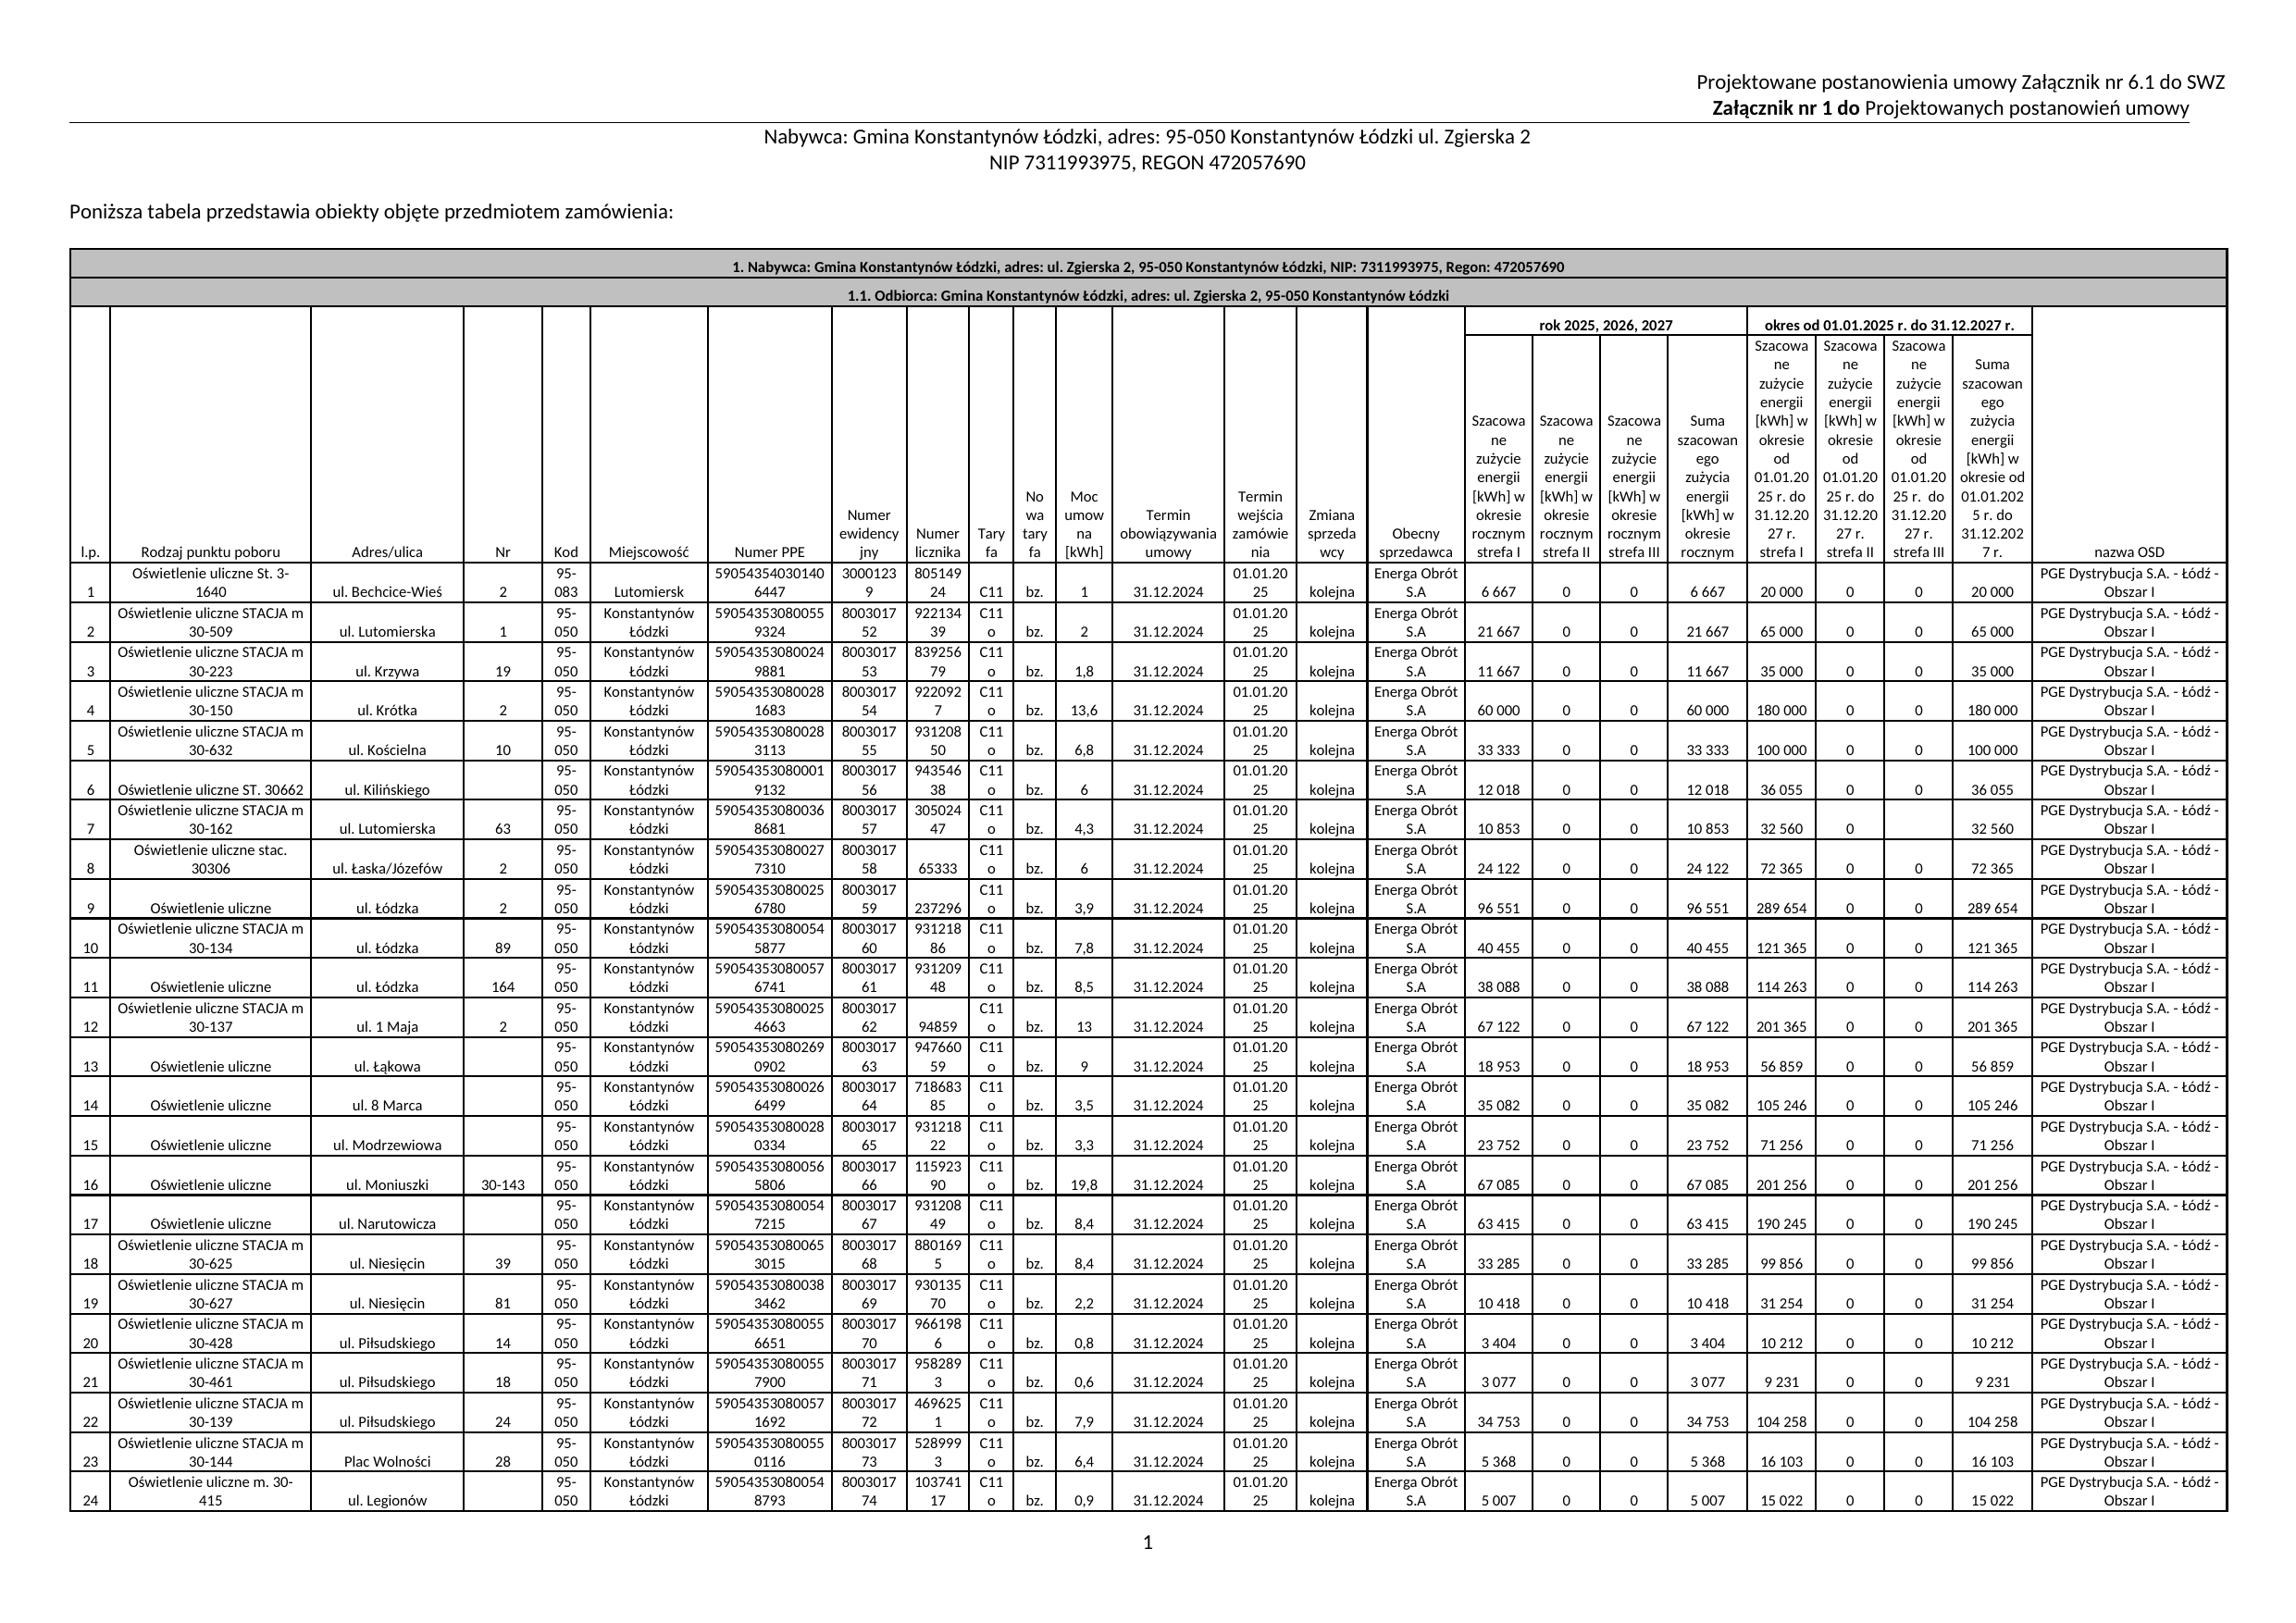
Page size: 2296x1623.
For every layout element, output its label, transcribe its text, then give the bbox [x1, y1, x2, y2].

table_cell Miejscowość [591, 307, 707, 562]
table_cell 800301769 [833, 1275, 906, 1312]
table_cell 0 [1533, 1354, 1599, 1392]
table_cell bz. [1014, 1315, 1055, 1352]
table_cell 0 [1601, 1472, 1667, 1510]
table_cell 95-050 [543, 1077, 590, 1115]
table_cell 28 [465, 1433, 541, 1470]
table_cell 12 018 [1466, 762, 1532, 799]
table_cell Konstantynów Łódzki [591, 682, 707, 720]
table_cell Oświetlenie uliczne m. 30-415 [111, 1472, 310, 1510]
table_cell Energa Obrót S.A [1369, 1394, 1464, 1431]
table_cell 114 263 [1954, 959, 2031, 997]
table_cell 95-050 [543, 1235, 590, 1273]
subtitle Załącznik nr 1 do Projektowanych postanowień umowy [69, 94, 2190, 122]
table_cell Szacowane zużycie energii [kWh] w okresie od 01.01.2025 r. do 31.12.2027 r. strefa II [1817, 336, 1883, 562]
table_cell PGE Dystrybucja S.A. - Łódź - Obszar I [2033, 1117, 2226, 1155]
table_cell 35 000 [1954, 643, 2031, 680]
table_cell 31.12.2024 [1113, 603, 1223, 640]
table_cell ul. Łaska/Józefów [312, 840, 463, 878]
table_cell 10 212 [1954, 1315, 2031, 1352]
table_cell 31.12.2024 [1113, 1117, 1223, 1155]
table_cell 56 859 [1954, 1038, 2031, 1075]
table_cell 94354638 [908, 762, 968, 799]
table_cell Termin obowiązywania umowy [1113, 307, 1223, 562]
table_cell 01.01.2025 [1225, 1315, 1296, 1352]
table_cell kolejna [1297, 998, 1366, 1035]
table_cell ul. Bechcice-Wieś [312, 564, 463, 601]
table_cell 19,8 [1057, 1157, 1111, 1194]
table_cell 0 [1601, 998, 1667, 1035]
table_cell Oświetlenie uliczne [111, 1117, 310, 1155]
table_cell bz. [1014, 762, 1055, 799]
table_cell 24 122 [1466, 840, 1532, 878]
table_cell C11o [970, 1077, 1012, 1115]
table_cell 0 [1817, 722, 1883, 760]
table_cell 67 085 [1669, 1157, 1746, 1194]
table_cell 71868385 [908, 1077, 968, 1115]
table_cell Oświetlenie uliczne [111, 1038, 310, 1075]
table_cell 800301753 [833, 643, 906, 680]
table_cell Rodzaj punktu poboru [111, 307, 310, 562]
table_cell 800301759 [833, 880, 906, 917]
table_cell 2 [71, 603, 109, 640]
table_cell 201 365 [1954, 998, 2031, 1035]
table_cell 800301767 [833, 1196, 906, 1233]
table_cell 31.12.2024 [1113, 800, 1223, 838]
table_cell 8 [71, 840, 109, 878]
table_cell 7,8 [1057, 920, 1111, 957]
table_cell 92213439 [908, 603, 968, 640]
table_cell 0 [1817, 682, 1883, 720]
table_cell kolejna [1297, 880, 1366, 917]
table_cell kolejna [1297, 1472, 1366, 1510]
table_cell kolejna [1297, 1433, 1366, 1470]
table_cell 67 122 [1669, 998, 1746, 1035]
table_cell 0 [1533, 880, 1599, 917]
table_cell 36 055 [1748, 762, 1815, 799]
table_cell 0 [1817, 959, 1883, 997]
table_cell [465, 1196, 541, 1233]
table_cell 12 [71, 998, 109, 1035]
table_cell [465, 1077, 541, 1115]
table_cell 0 [1533, 1157, 1599, 1194]
table_cell Energa Obrót S.A [1369, 722, 1464, 760]
table_cell Oświetlenie uliczne [111, 959, 310, 997]
table_cell 590543530800019132 [709, 762, 831, 799]
table_cell Energa Obrót S.A [1369, 1038, 1464, 1075]
table_cell PGE Dystrybucja S.A. - Łódź - Obszar I [2033, 1038, 2226, 1075]
table_cell 0 [1601, 1117, 1667, 1155]
table_cell Oświetlenie uliczne STACJA m 30-461 [111, 1354, 310, 1392]
table_cell 30502447 [908, 800, 968, 838]
table_cell 800301758 [833, 840, 906, 878]
table_cell 800301760 [833, 920, 906, 957]
table_cell 24 122 [1669, 840, 1746, 878]
table_cell PGE Dystrybucja S.A. - Łódź - Obszar I [2033, 643, 2226, 680]
table_cell 1 [465, 603, 541, 640]
table_cell Energa Obrót S.A [1369, 1315, 1464, 1352]
table_cell 01.01.2025 [1225, 1235, 1296, 1273]
table_cell 0 [1817, 1472, 1883, 1510]
table_cell PGE Dystrybucja S.A. - Łódź - Obszar I [2033, 880, 2226, 917]
table_cell 31.12.2024 [1113, 920, 1223, 957]
table_cell Konstantynów Łódzki [591, 920, 707, 957]
table_cell ul. Niesięcin [312, 1235, 463, 1273]
table_cell 7,9 [1057, 1394, 1111, 1431]
table_cell ul. Moniuszki [312, 1157, 463, 1194]
table_cell 237296 [908, 880, 968, 917]
table_cell 0 [1601, 1235, 1667, 1273]
table_cell ul. Narutowicza [312, 1196, 463, 1233]
table_cell 34 753 [1669, 1394, 1746, 1431]
table_cell ul. 8 Marca [312, 1077, 463, 1115]
table_cell kolejna [1297, 643, 1366, 680]
table_cell Oświetlenie uliczne STACJA m 30-139 [111, 1394, 310, 1431]
table_cell 590543530800557900 [709, 1354, 831, 1392]
table_cell 800301762 [833, 998, 906, 1035]
table_cell Oświetlenie uliczne STACJA m 30-627 [111, 1275, 310, 1312]
table_cell 800301772 [833, 1394, 906, 1431]
table_cell 60 000 [1669, 682, 1746, 720]
table_cell Energa Obrót S.A [1369, 998, 1464, 1035]
table_cell 35 082 [1669, 1077, 1746, 1115]
table_cell bz. [1014, 722, 1055, 760]
table_cell 0 [1533, 722, 1599, 760]
table_cell 36 055 [1954, 762, 2031, 799]
table_cell 105 246 [1748, 1077, 1815, 1115]
table_cell 0 [1533, 643, 1599, 680]
table_cell PGE Dystrybucja S.A. - Łódź - Obszar I [2033, 564, 2226, 601]
table_cell 0 [1533, 998, 1599, 1035]
table_cell 1,8 [1057, 643, 1111, 680]
table_cell 0 [1817, 880, 1883, 917]
table_cell 31.12.2024 [1113, 762, 1223, 799]
table_cell 0 [1885, 1354, 1952, 1392]
table_cell 9 [71, 880, 109, 917]
table_cell 01.01.2025 [1225, 603, 1296, 640]
table_cell 0 [1817, 1196, 1883, 1233]
table_cell 40 455 [1466, 920, 1532, 957]
table_cell 9 231 [1954, 1354, 2031, 1392]
table_cell 201 256 [1748, 1157, 1815, 1194]
table_cell bz. [1014, 1472, 1055, 1510]
table_cell bz. [1014, 1117, 1055, 1155]
table_cell 19 [71, 1275, 109, 1312]
table_cell 9 231 [1748, 1354, 1815, 1392]
table_cell 93120850 [908, 722, 968, 760]
table_cell 63 415 [1669, 1196, 1746, 1233]
table_cell 32 560 [1748, 800, 1815, 838]
table_cell 10 212 [1748, 1315, 1815, 1352]
table_cell 3 404 [1669, 1315, 1746, 1352]
table_cell 6 667 [1466, 564, 1532, 601]
table_cell 0 [1601, 1157, 1667, 1194]
table_cell 0 [1533, 1275, 1599, 1312]
table_cell 81 [465, 1275, 541, 1312]
table_cell Energa Obrót S.A [1369, 920, 1464, 957]
table_cell C11o [970, 1354, 1012, 1392]
table_cell 34 753 [1466, 1394, 1532, 1431]
table_cell ul. Piłsudskiego [312, 1394, 463, 1431]
table_cell 590543530800266499 [709, 1077, 831, 1115]
table_cell ul. Piłsudskiego [312, 1354, 463, 1392]
table_cell Konstantynów Łódzki [591, 880, 707, 917]
table_cell Taryfa [970, 307, 1012, 562]
table_cell PGE Dystrybucja S.A. - Łódź - Obszar I [2033, 1394, 2226, 1431]
table_cell 590543530800550116 [709, 1433, 831, 1470]
table_cell 72 365 [1954, 840, 2031, 878]
table_cell PGE Dystrybucja S.A. - Łódź - Obszar I [2033, 800, 2226, 838]
table_cell 0 [1533, 1472, 1599, 1510]
table_cell C11o [970, 722, 1012, 760]
table_cell 01.01.2025 [1225, 1077, 1296, 1115]
table_cell 01.01.2025 [1225, 998, 1296, 1035]
table_cell 590543530800256780 [709, 880, 831, 917]
table_cell Oświetlenie uliczne ST. 30662 [111, 762, 310, 799]
table_cell bz. [1014, 920, 1055, 957]
table_cell PGE Dystrybucja S.A. - Łódź - Obszar I [2033, 1433, 2226, 1470]
table_cell bz. [1014, 840, 1055, 878]
table_cell 12 018 [1669, 762, 1746, 799]
table_cell C11o [970, 959, 1012, 997]
table_cell 01.01.2025 [1225, 1196, 1296, 1233]
table_cell Energa Obrót S.A [1369, 1433, 1464, 1470]
table_cell Oświetlenie uliczne STACJA m 30-509 [111, 603, 310, 640]
table_cell 33 333 [1466, 722, 1532, 760]
table_cell Konstantynów Łódzki [591, 1077, 707, 1115]
table_cell Energa Obrót S.A [1369, 1196, 1464, 1233]
table_cell 0 [1817, 1157, 1883, 1194]
table_cell 590543530800545877 [709, 920, 831, 957]
table_cell C11o [970, 1275, 1012, 1312]
table_cell Konstantynów Łódzki [591, 1157, 707, 1194]
table_cell 14 [465, 1315, 541, 1352]
table_cell 800301756 [833, 762, 906, 799]
table_cell 3 077 [1466, 1354, 1532, 1392]
table_cell 6,8 [1057, 722, 1111, 760]
table_cell 8801695 [908, 1235, 968, 1273]
table_cell 5289993 [908, 1433, 968, 1470]
table_cell bz. [1014, 1157, 1055, 1194]
table_cell [465, 762, 541, 799]
table_cell 201 256 [1954, 1157, 2031, 1194]
table_cell 99 856 [1748, 1235, 1815, 1273]
table_cell bz. [1014, 998, 1055, 1035]
table_cell 95-050 [543, 959, 590, 997]
table_cell bz. [1014, 643, 1055, 680]
table_cell 0 [1817, 1077, 1883, 1115]
table_cell Energa Obrót S.A [1369, 1354, 1464, 1392]
table_cell 6 [71, 762, 109, 799]
table_cell 0 [1533, 564, 1599, 601]
table_cell ul. Legionów [312, 1472, 463, 1510]
table_cell 35 000 [1748, 643, 1815, 680]
table_cell 31.12.2024 [1113, 998, 1223, 1035]
table_cell 0 [1601, 722, 1667, 760]
table_cell 0 [1601, 564, 1667, 601]
table_cell 31.12.2024 [1113, 880, 1223, 917]
table_cell 31 254 [1954, 1275, 2031, 1312]
table_cell 31.12.2024 [1113, 1038, 1223, 1075]
table_cell Oświetlenie uliczne STACJA m 30-150 [111, 682, 310, 720]
table_cell 800301773 [833, 1433, 906, 1470]
table_cell 23 752 [1669, 1117, 1746, 1155]
table_cell 0 [1601, 1196, 1667, 1233]
table_cell 0 [1885, 682, 1952, 720]
table_cell 31.12.2024 [1113, 1235, 1223, 1273]
table_cell 800301764 [833, 1077, 906, 1115]
table_cell 93013570 [908, 1275, 968, 1312]
table_cell 800301763 [833, 1038, 906, 1075]
table_cell C11o [970, 643, 1012, 680]
table_cell kolejna [1297, 840, 1366, 878]
table_cell 2 [465, 840, 541, 878]
table_cell 31.12.2024 [1113, 840, 1223, 878]
table_cell C11o [970, 1117, 1012, 1155]
table_cell PGE Dystrybucja S.A. - Łódź - Obszar I [2033, 1196, 2226, 1233]
table_cell 13 [71, 1038, 109, 1075]
table_cell Konstantynów Łódzki [591, 800, 707, 838]
table_cell Energa Obrót S.A [1369, 1472, 1464, 1510]
table_cell Szacowane zużycie energii [kWh] w okresie rocznym strefa II [1533, 336, 1599, 562]
table_cell kolejna [1297, 1077, 1366, 1115]
table_cell 95-050 [543, 880, 590, 917]
table_cell kolejna [1297, 1157, 1366, 1194]
table_cell bz. [1014, 1354, 1055, 1392]
table_cell 10374117 [908, 1472, 968, 1510]
table_cell 95-050 [543, 1275, 590, 1312]
table_cell 180 000 [1748, 682, 1815, 720]
table_cell 1 [1057, 564, 1111, 601]
table_cell 800301755 [833, 722, 906, 760]
table_cell 590543530800653015 [709, 1235, 831, 1273]
table_cell 38 088 [1466, 959, 1532, 997]
table_cell 18 953 [1669, 1038, 1746, 1075]
table_cell 0 [1817, 840, 1883, 878]
table_cell 3 [71, 643, 109, 680]
table_cell 9 [1057, 1038, 1111, 1075]
table_cell 0 [1885, 603, 1952, 640]
table_cell PGE Dystrybucja S.A. - Łódź - Obszar I [2033, 840, 2226, 878]
table_cell Konstantynów Łódzki [591, 1117, 707, 1155]
table_cell Moc umowna [kWh] [1057, 307, 1111, 562]
table_cell 0 [1885, 722, 1952, 760]
table_cell bz. [1014, 1235, 1055, 1273]
table_cell Oświetlenie uliczne STACJA m 30-137 [111, 998, 310, 1035]
table_cell 11 [71, 959, 109, 997]
table_cell kolejna [1297, 682, 1366, 720]
table_cell 0 [1885, 564, 1952, 601]
table_cell ul. Niesięcin [312, 1275, 463, 1312]
table_cell 5 007 [1466, 1472, 1532, 1510]
table_cell 10 [71, 920, 109, 957]
table_cell Konstantynów Łódzki [591, 603, 707, 640]
table_cell 39 [465, 1235, 541, 1273]
table_cell 01.01.2025 [1225, 959, 1296, 997]
table_cell 15 022 [1748, 1472, 1815, 1510]
table_cell PGE Dystrybucja S.A. - Łódź - Obszar I [2033, 682, 2226, 720]
table_cell C11o [970, 840, 1012, 878]
table_cell kolejna [1297, 1038, 1366, 1075]
table_cell 13 [1057, 998, 1111, 1035]
text NIP 7311993975, REGON 472057690 [69, 149, 2226, 175]
table_cell Oświetlenie uliczne STACJA m 30-428 [111, 1315, 310, 1352]
table_cell ul. Lutomierska [312, 603, 463, 640]
table_cell 31.12.2024 [1113, 1077, 1223, 1115]
table_cell C11o [970, 1196, 1012, 1233]
table_cell 0 [1533, 1394, 1599, 1431]
table_cell 63 [465, 800, 541, 838]
table_cell PGE Dystrybucja S.A. - Łódź - Obszar I [2033, 603, 2226, 640]
table_cell 6,4 [1057, 1433, 1111, 1470]
table_cell 93121822 [908, 1117, 968, 1155]
table_cell C11o [970, 682, 1012, 720]
table_cell 0 [1601, 762, 1667, 799]
table_cell 0 [1601, 1038, 1667, 1075]
table_cell bz. [1014, 1038, 1055, 1075]
table_cell Oświetlenie uliczne [111, 880, 310, 917]
table_cell 0 [1817, 800, 1883, 838]
table_cell 0 [1533, 682, 1599, 720]
table_cell 33 285 [1466, 1235, 1532, 1273]
table_cell 95-050 [543, 1117, 590, 1155]
table_cell C11o [970, 920, 1012, 957]
table_cell 0 [1817, 1117, 1883, 1155]
table_cell [465, 1038, 541, 1075]
table_cell 5 368 [1466, 1433, 1532, 1470]
table_cell nazwa OSD [2033, 307, 2226, 562]
table_cell 3 077 [1669, 1354, 1746, 1392]
table_cell Termin wejścia zamówienia [1225, 307, 1296, 562]
table_cell 31.12.2024 [1113, 1275, 1223, 1312]
table_cell 0 [1533, 959, 1599, 997]
table_cell 01.01.2025 [1225, 643, 1296, 680]
table_cell 590543540301406447 [709, 564, 831, 601]
table_cell 3,3 [1057, 1117, 1111, 1155]
table_cell 01.01.2025 [1225, 1275, 1296, 1312]
table_cell 800301757 [833, 800, 906, 838]
text Nabywca: Gmina Konstantynów Łódzki, adres: 95-050 Konstantynów Łódzki ul. Zgierska 2 [69, 123, 2226, 149]
table_cell 590543530800368681 [709, 800, 831, 838]
table_cell 10 418 [1669, 1275, 1746, 1312]
table_cell kolejna [1297, 762, 1366, 799]
table_cell 95-050 [543, 840, 590, 878]
table_cell Suma szacowanego zużycia energii [kWh] w okresie od 01.01.2025 r. do 31.12.2027 r. [1954, 336, 2031, 562]
table_cell 0 [1817, 920, 1883, 957]
table_cell 590543530800565806 [709, 1157, 831, 1194]
table_cell Konstantynów Łódzki [591, 1315, 707, 1352]
table_cell 31.12.2024 [1113, 722, 1223, 760]
table_cell 01.01.2025 [1225, 800, 1296, 838]
table_cell 65 000 [1748, 603, 1815, 640]
table_cell 3,9 [1057, 880, 1111, 917]
table_cell Energa Obrót S.A [1369, 880, 1464, 917]
table_cell 0 [1885, 998, 1952, 1035]
table_cell Oświetlenie uliczne STACJA m 30-632 [111, 722, 310, 760]
table_cell Konstantynów Łódzki [591, 722, 707, 760]
table_cell 1 [71, 564, 109, 601]
table_cell Nowa taryfa [1014, 307, 1055, 562]
table_cell 0 [1601, 1433, 1667, 1470]
table_cell bz. [1014, 603, 1055, 640]
table_cell [465, 1472, 541, 1510]
table_cell 71 256 [1748, 1117, 1815, 1155]
table_cell 95-050 [543, 920, 590, 957]
table_cell 94859 [908, 998, 968, 1035]
table_cell C11o [970, 1394, 1012, 1431]
table_cell 3 404 [1466, 1315, 1532, 1352]
table_cell 18 953 [1466, 1038, 1532, 1075]
table_cell kolejna [1297, 1394, 1366, 1431]
table_cell 800301770 [833, 1315, 906, 1352]
table_cell 67 122 [1466, 998, 1532, 1035]
table_cell Suma szacowanego zużycia energii [kWh] w okresie rocznym [1669, 336, 1746, 562]
table_cell Kod [543, 307, 590, 562]
table_cell kolejna [1297, 1196, 1366, 1233]
table_cell 31.12.2024 [1113, 564, 1223, 601]
table_cell 5 [71, 722, 109, 760]
table_cell ul. Lutomierska [312, 800, 463, 838]
table_cell 590543530800548793 [709, 1472, 831, 1510]
table_cell 95-083 [543, 564, 590, 601]
table_cell 1.1. Odbiorca: Gmina Konstantynów Łódzki, adres: ul. Zgierska 2, 95-050 Konstantynów Łódzki [71, 279, 2226, 305]
table_cell 11 667 [1669, 643, 1746, 680]
table_cell kolejna [1297, 564, 1366, 601]
table_cell ul. Łąkowa [312, 1038, 463, 1075]
table_cell bz. [1014, 959, 1055, 997]
table_cell Energa Obrót S.A [1369, 564, 1464, 601]
table_cell Energa Obrót S.A [1369, 643, 1464, 680]
table_cell 0 [1533, 603, 1599, 640]
table_cell 01.01.2025 [1225, 1433, 1296, 1470]
table_cell 590543530800556651 [709, 1315, 831, 1352]
table_cell 32 560 [1954, 800, 2031, 838]
table_cell 0 [1601, 800, 1667, 838]
table_cell bz. [1014, 1077, 1055, 1115]
table_cell 0,8 [1057, 1315, 1111, 1352]
table_cell 590543530800283113 [709, 722, 831, 760]
table_cell l.p. [71, 307, 109, 562]
table_cell 0 [1601, 959, 1667, 997]
table_cell Szacowane zużycie energii [kWh] w okresie rocznym strefa III [1601, 336, 1667, 562]
table_cell 121 365 [1954, 920, 2031, 957]
table_cell 31.12.2024 [1113, 1433, 1223, 1470]
table_cell 31.12.2024 [1113, 959, 1223, 997]
table_cell 01.01.2025 [1225, 1394, 1296, 1431]
table_cell Energa Obrót S.A [1369, 1117, 1464, 1155]
table_cell 5 007 [1669, 1472, 1746, 1510]
table_cell 31.12.2024 [1113, 682, 1223, 720]
table_cell 0 [1885, 643, 1952, 680]
table_cell 6 [1057, 840, 1111, 878]
table_cell 95-050 [543, 1354, 590, 1392]
table_cell 23 [71, 1433, 109, 1470]
table_cell Konstantynów Łódzki [591, 1038, 707, 1075]
table_cell 2 [1057, 603, 1111, 640]
table_cell Konstantynów Łódzki [591, 959, 707, 997]
table_cell kolejna [1297, 1275, 1366, 1312]
table_cell 0 [1885, 1433, 1952, 1470]
table_cell 20 000 [1954, 564, 2031, 601]
table_cell 0 [1601, 1354, 1667, 1392]
table_cell ul. Kilińskiego [312, 762, 463, 799]
table_cell 0 [1817, 1275, 1883, 1312]
table_cell bz. [1014, 1275, 1055, 1312]
table_cell Oświetlenie uliczne stac. 30306 [111, 840, 310, 878]
table_cell PGE Dystrybucja S.A. - Łódź - Obszar I [2033, 1235, 2226, 1273]
table_cell 33 285 [1669, 1235, 1746, 1273]
table_cell Oświetlenie uliczne [111, 1196, 310, 1233]
table_cell 7 [71, 800, 109, 838]
table_cell 33 333 [1669, 722, 1746, 760]
table_cell 0 [1533, 920, 1599, 957]
table_cell 0 [1885, 1472, 1952, 1510]
table_cell 590543530800249881 [709, 643, 831, 680]
table_cell 800301771 [833, 1354, 906, 1392]
table_cell Oświetlenie uliczne STACJA m 30-134 [111, 920, 310, 957]
table_cell 0 [1817, 564, 1883, 601]
table_cell 590543530800571692 [709, 1394, 831, 1431]
table_cell 0 [1533, 762, 1599, 799]
table_cell 0 [1533, 1235, 1599, 1273]
table_cell ul. Modrzewiowa [312, 1117, 463, 1155]
table_cell 16 [71, 1157, 109, 1194]
table_cell Konstantynów Łódzki [591, 840, 707, 878]
table_cell 9582893 [908, 1354, 968, 1392]
table_cell Konstantynów Łódzki [591, 998, 707, 1035]
table_cell 22 [71, 1394, 109, 1431]
table_cell 590543530800281683 [709, 682, 831, 720]
table_cell 800301761 [833, 959, 906, 997]
table_cell Szacowane zużycie energii [kWh] w okresie od 01.01.2025 r. do 31.12.2027 r. strefa I [1748, 336, 1815, 562]
table_cell 800301765 [833, 1117, 906, 1155]
table_cell Lutomiersk [591, 564, 707, 601]
table_cell 9220927 [908, 682, 968, 720]
table_cell 0 [1885, 1394, 1952, 1431]
table_cell 95-050 [543, 643, 590, 680]
table_cell bz. [1014, 880, 1055, 917]
table_cell rok 2025, 2026, 2027 [1466, 307, 1746, 334]
table_cell 590543530802690902 [709, 1038, 831, 1075]
table_cell 95-050 [543, 762, 590, 799]
table_cell 0 [1885, 880, 1952, 917]
table_cell 0 [1601, 920, 1667, 957]
table_cell 0 [1601, 1077, 1667, 1115]
table_cell 96 551 [1466, 880, 1532, 917]
table_cell 10 [465, 722, 541, 760]
table_cell Konstantynów Łódzki [591, 1196, 707, 1233]
table_cell 190 245 [1954, 1196, 2031, 1233]
table_header 1. Nabywca: Gmina Konstantynów Łódzki, adres: ul. Zgierska 2, 95-050 Konstantynów Łódzki, NIP: 7311993975, Regon: 472057690 [71, 250, 2226, 277]
table_cell Oświetlenie uliczne STACJA m 30-223 [111, 643, 310, 680]
table_cell 99 856 [1954, 1235, 2031, 1273]
table_cell 0 [1601, 643, 1667, 680]
table_cell bz. [1014, 800, 1055, 838]
table_cell 590543530800559324 [709, 603, 831, 640]
table_cell 72 365 [1748, 840, 1815, 878]
table_cell Energa Obrót S.A [1369, 1235, 1464, 1273]
table_cell 0 [1885, 1196, 1952, 1233]
table_cell bz. [1014, 1433, 1055, 1470]
table_cell 0 [1817, 643, 1883, 680]
table_cell ul. Łódzka [312, 880, 463, 917]
table_cell PGE Dystrybucja S.A. - Łódź - Obszar I [2033, 722, 2226, 760]
table_cell 100 000 [1954, 722, 2031, 760]
table_cell 67 085 [1466, 1157, 1532, 1194]
table_cell 40 455 [1669, 920, 1746, 957]
table_cell 96 551 [1669, 880, 1746, 917]
table_cell 0 [1601, 1275, 1667, 1312]
table_cell bz. [1014, 682, 1055, 720]
table_cell 0 [1817, 1038, 1883, 1075]
table_cell 800301768 [833, 1235, 906, 1273]
table_cell 95-050 [543, 1196, 590, 1233]
table_cell 2,2 [1057, 1275, 1111, 1312]
table_cell Konstantynów Łódzki [591, 762, 707, 799]
table_cell ul. Piłsudskiego [312, 1315, 463, 1352]
table_cell 01.01.2025 [1225, 1157, 1296, 1194]
table_cell PGE Dystrybucja S.A. - Łódź - Obszar I [2033, 1472, 2226, 1510]
table_cell 01.01.2025 [1225, 1354, 1296, 1392]
table_cell 31.12.2024 [1113, 1472, 1223, 1510]
table_cell 800301754 [833, 682, 906, 720]
table_cell Konstantynów Łódzki [591, 643, 707, 680]
table_cell 13,6 [1057, 682, 1111, 720]
table_cell 0 [1601, 840, 1667, 878]
table_cell 93120849 [908, 1196, 968, 1233]
table_cell 0 [1817, 762, 1883, 799]
table_cell 0 [1533, 800, 1599, 838]
table_cell 0 [1817, 603, 1883, 640]
table_cell Numer PPE [709, 307, 831, 562]
table_cell 2 [465, 880, 541, 917]
table_cell 35 082 [1466, 1077, 1532, 1115]
table_cell Energa Obrót S.A [1369, 1077, 1464, 1115]
table_cell Plac Wolności [312, 1433, 463, 1470]
table_cell 11592390 [908, 1157, 968, 1194]
table_cell 0 [1885, 840, 1952, 878]
table_cell 104 258 [1954, 1394, 2031, 1431]
table_cell 6 667 [1669, 564, 1746, 601]
table_cell 4,3 [1057, 800, 1111, 838]
table_cell 0 [1601, 1315, 1667, 1352]
table_cell 0 [1885, 1077, 1952, 1115]
table_cell 10 853 [1669, 800, 1746, 838]
table_cell ul. Kościelna [312, 722, 463, 760]
table_cell kolejna [1297, 959, 1366, 997]
table_cell Oświetlenie uliczne STACJA m 30-162 [111, 800, 310, 838]
table_cell 10 418 [1466, 1275, 1532, 1312]
table_cell 0 [1601, 880, 1667, 917]
table_cell [1885, 800, 1952, 838]
table_cell 24 [465, 1394, 541, 1431]
table_cell 20 [71, 1315, 109, 1352]
table_cell okres od 01.01.2025 r. do 31.12.2027 r. [1748, 307, 2031, 334]
table_cell 60 000 [1466, 682, 1532, 720]
table_cell Oświetlenie uliczne STACJA m 30-625 [111, 1235, 310, 1273]
table_cell 289 654 [1748, 880, 1815, 917]
table_cell 83925679 [908, 643, 968, 680]
table_cell C11 [970, 564, 1012, 601]
table_cell C11o [970, 603, 1012, 640]
table_cell bz. [1014, 564, 1055, 601]
table_cell PGE Dystrybucja S.A. - Łódź - Obszar I [2033, 998, 2226, 1035]
table_cell kolejna [1297, 920, 1366, 957]
table_cell 0 [1601, 1394, 1667, 1431]
table_cell 20 000 [1748, 564, 1815, 601]
table_cell C11o [970, 998, 1012, 1035]
table_cell 18 [71, 1235, 109, 1273]
table_cell 0 [1885, 1038, 1952, 1075]
table_cell 0 [1533, 1117, 1599, 1155]
table_cell 16 103 [1954, 1433, 2031, 1470]
table_cell Energa Obrót S.A [1369, 840, 1464, 878]
table_cell 94766059 [908, 1038, 968, 1075]
table_cell kolejna [1297, 1354, 1366, 1392]
table_cell Konstantynów Łódzki [591, 1354, 707, 1392]
table_cell 590543530800254663 [709, 998, 831, 1035]
table_cell 95-050 [543, 722, 590, 760]
table_cell 01.01.2025 [1225, 722, 1296, 760]
table_cell 164 [465, 959, 541, 997]
table_cell ul. Łódzka [312, 920, 463, 957]
table_cell 590543530800280334 [709, 1117, 831, 1155]
table_cell 8,5 [1057, 959, 1111, 997]
table_cell 0 [1601, 603, 1667, 640]
table_cell kolejna [1297, 722, 1366, 760]
table_cell 31.12.2024 [1113, 1196, 1223, 1233]
table_cell 0 [1533, 1196, 1599, 1233]
table_cell kolejna [1297, 1315, 1366, 1352]
table_cell C11o [970, 1433, 1012, 1470]
table_cell Oświetlenie uliczne [111, 1157, 310, 1194]
table_cell 105 246 [1954, 1077, 2031, 1115]
table_cell 5 368 [1669, 1433, 1746, 1470]
table_cell 100 000 [1748, 722, 1815, 760]
table_cell 0 [1533, 840, 1599, 878]
table_cell Oświetlenie uliczne St. 3-1640 [111, 564, 310, 601]
table_cell kolejna [1297, 1117, 1366, 1155]
table_cell 95-050 [543, 682, 590, 720]
table_cell 15 [71, 1117, 109, 1155]
table_cell 95-050 [543, 800, 590, 838]
table_cell 0 [1885, 762, 1952, 799]
table_cell kolejna [1297, 603, 1366, 640]
table_cell 01.01.2025 [1225, 682, 1296, 720]
table_cell 0 [1533, 1077, 1599, 1115]
table_cell Konstantynów Łódzki [591, 1433, 707, 1470]
table_cell 01.01.2025 [1225, 920, 1296, 957]
table_cell 31.12.2024 [1113, 1394, 1223, 1431]
table_cell 0 [1533, 1433, 1599, 1470]
table_cell 17 [71, 1196, 109, 1233]
table_cell Energa Obrót S.A [1369, 682, 1464, 720]
table_cell 21 667 [1669, 603, 1746, 640]
table_cell Obecny sprzedawca [1369, 307, 1464, 562]
table_cell 19 [465, 643, 541, 680]
table_cell 65 000 [1954, 603, 2031, 640]
table_cell 31.12.2024 [1113, 1354, 1223, 1392]
table_cell PGE Dystrybucja S.A. - Łódź - Obszar I [2033, 920, 2226, 957]
table_cell 2 [465, 998, 541, 1035]
table_cell ul. 1 Maja [312, 998, 463, 1035]
table_cell 30001239 [833, 564, 906, 601]
table_cell 590543530800547215 [709, 1196, 831, 1233]
table_cell PGE Dystrybucja S.A. - Łódź - Obszar I [2033, 1315, 2226, 1352]
table_cell 0 [1817, 1433, 1883, 1470]
table_cell C11o [970, 1472, 1012, 1510]
table_cell PGE Dystrybucja S.A. - Łódź - Obszar I [2033, 1157, 2226, 1194]
table_cell [465, 1117, 541, 1155]
table_cell 0 [1817, 1394, 1883, 1431]
table_cell ul. Krótka [312, 682, 463, 720]
table_cell 190 245 [1748, 1196, 1815, 1233]
table_cell PGE Dystrybucja S.A. - Łódź - Obszar I [2033, 762, 2226, 799]
table_cell 590543530800277310 [709, 840, 831, 878]
table_cell 121 365 [1748, 920, 1815, 957]
table_cell Szacowane zużycie energii [kWh] w okresie rocznym strefa I [1466, 336, 1532, 562]
table_cell 23 752 [1466, 1117, 1532, 1155]
table_cell 0 [1817, 998, 1883, 1035]
table_cell 65333 [908, 840, 968, 878]
table_cell 01.01.2025 [1225, 1038, 1296, 1075]
table_cell 104 258 [1748, 1394, 1815, 1431]
table_cell Nr [465, 307, 541, 562]
table_cell 80514924 [908, 564, 968, 601]
table_cell 0 [1885, 1275, 1952, 1312]
table_cell Oświetlenie uliczne STACJA m 30-144 [111, 1433, 310, 1470]
table_cell 800301774 [833, 1472, 906, 1510]
table_cell PGE Dystrybucja S.A. - Łódź - Obszar I [2033, 1077, 2226, 1115]
table_cell 31.12.2024 [1113, 1157, 1223, 1194]
table_cell 95-050 [543, 1315, 590, 1352]
table_cell 289 654 [1954, 880, 2031, 917]
table_cell 31 254 [1748, 1275, 1815, 1312]
table_cell 0 [1817, 1354, 1883, 1392]
table_cell 2 [465, 682, 541, 720]
table_cell 38 088 [1669, 959, 1746, 997]
table_cell Konstantynów Łódzki [591, 1275, 707, 1312]
table_cell 0 [1885, 1157, 1952, 1194]
table_cell Konstantynów Łódzki [591, 1394, 707, 1431]
table_cell 590543530800383462 [709, 1275, 831, 1312]
table_cell 201 365 [1748, 998, 1815, 1035]
table_cell C11o [970, 762, 1012, 799]
table_cell 18 [465, 1354, 541, 1392]
table_cell PGE Dystrybucja S.A. - Łódź - Obszar I [2033, 959, 2226, 997]
table_cell 0,6 [1057, 1354, 1111, 1392]
table_cell 14 [71, 1077, 109, 1115]
table_cell 15 022 [1954, 1472, 2031, 1510]
table_cell 0 [1817, 1315, 1883, 1352]
table_cell Konstantynów Łódzki [591, 1472, 707, 1510]
table_cell 01.01.2025 [1225, 564, 1296, 601]
table_cell C11o [970, 1315, 1012, 1352]
table_cell 01.01.2025 [1225, 1117, 1296, 1155]
table_cell C11o [970, 880, 1012, 917]
table_cell C11o [970, 1038, 1012, 1075]
table_cell Szacowane zużycie energii [kWh] w okresie od 01.01.2025 r. do 31.12.2027 r. strefa III [1885, 336, 1952, 562]
table_cell 8,4 [1057, 1196, 1111, 1233]
table_cell Energa Obrót S.A [1369, 959, 1464, 997]
table_cell 95-050 [543, 1433, 590, 1470]
table_cell 95-050 [543, 603, 590, 640]
table_cell 95-050 [543, 1157, 590, 1194]
table_cell Numer ewidencyjny [833, 307, 906, 562]
table_cell 800301766 [833, 1157, 906, 1194]
table_cell Energa Obrót S.A [1369, 762, 1464, 799]
table_cell 56 859 [1748, 1038, 1815, 1075]
table_cell C11o [970, 1235, 1012, 1273]
table_cell Numer licznika [908, 307, 968, 562]
table_cell 114 263 [1748, 959, 1815, 997]
table_cell 2 [465, 564, 541, 601]
table_cell 0 [1885, 920, 1952, 957]
table_cell Energa Obrót S.A [1369, 603, 1464, 640]
table_cell 95-050 [543, 1472, 590, 1510]
table_cell 8,4 [1057, 1235, 1111, 1273]
table_cell 0 [1885, 1315, 1952, 1352]
table_cell kolejna [1297, 1235, 1366, 1273]
table_cell 10 853 [1466, 800, 1532, 838]
table_cell 30-143 [465, 1157, 541, 1194]
table_cell Energa Obrót S.A [1369, 1275, 1464, 1312]
table_cell ul. Łódzka [312, 959, 463, 997]
table_cell 95-050 [543, 1038, 590, 1075]
table_cell 0 [1885, 1235, 1952, 1273]
table_cell 9661986 [908, 1315, 968, 1352]
table_cell 16 103 [1748, 1433, 1815, 1470]
table_cell Energa Obrót S.A [1369, 800, 1464, 838]
table_cell 800301752 [833, 603, 906, 640]
table_cell 21 667 [1466, 603, 1532, 640]
table_cell 24 [71, 1472, 109, 1510]
table_cell 01.01.2025 [1225, 1472, 1296, 1510]
table_cell 4 [71, 682, 109, 720]
table_cell 0 [1817, 1235, 1883, 1273]
table_cell bz. [1014, 1196, 1055, 1233]
table_cell 0,9 [1057, 1472, 1111, 1510]
text Poniższa tabela przedstawia obiekty objęte przedmiotem zamówienia: [69, 198, 2226, 224]
table_cell 590543530800576741 [709, 959, 831, 997]
table_cell C11o [970, 1157, 1012, 1194]
table_cell 71 256 [1954, 1117, 2031, 1155]
table_cell 93120948 [908, 959, 968, 997]
table_cell 93121886 [908, 920, 968, 957]
table_cell 31.12.2024 [1113, 1315, 1223, 1352]
table_cell 11 667 [1466, 643, 1532, 680]
table_cell Zmiana sprzedawcy [1297, 307, 1366, 562]
table_cell 0 [1885, 959, 1952, 997]
table_cell ul. Krzywa [312, 643, 463, 680]
table_cell Oświetlenie uliczne [111, 1077, 310, 1115]
table_cell Konstantynów Łódzki [591, 1235, 707, 1273]
table_cell 63 415 [1466, 1196, 1532, 1233]
table_cell kolejna [1297, 800, 1366, 838]
table_cell bz. [1014, 1394, 1055, 1431]
table_cell 0 [1533, 1315, 1599, 1352]
table_cell 0 [1533, 1038, 1599, 1075]
table_cell PGE Dystrybucja S.A. - Łódź - Obszar I [2033, 1275, 2226, 1312]
table_cell PGE Dystrybucja S.A. - Łódź - Obszar I [2033, 1354, 2226, 1392]
table_cell 4696251 [908, 1394, 968, 1431]
table_cell 0 [1601, 682, 1667, 720]
table_cell 21 [71, 1354, 109, 1392]
table_cell 95-050 [543, 998, 590, 1035]
table_cell 6 [1057, 762, 1111, 799]
table_cell 3,5 [1057, 1077, 1111, 1115]
table_cell C11o [970, 800, 1012, 838]
table_cell 31.12.2024 [1113, 643, 1223, 680]
table_cell 89 [465, 920, 541, 957]
table_cell 01.01.2025 [1225, 880, 1296, 917]
table_cell 01.01.2025 [1225, 762, 1296, 799]
table_cell 95-050 [543, 1394, 590, 1431]
table_cell 0 [1885, 1117, 1952, 1155]
table_cell Adres/ulica [312, 307, 463, 562]
table_cell 01.01.2025 [1225, 840, 1296, 878]
table_cell 180 000 [1954, 682, 2031, 720]
table_cell Energa Obrót S.A [1369, 1157, 1464, 1194]
